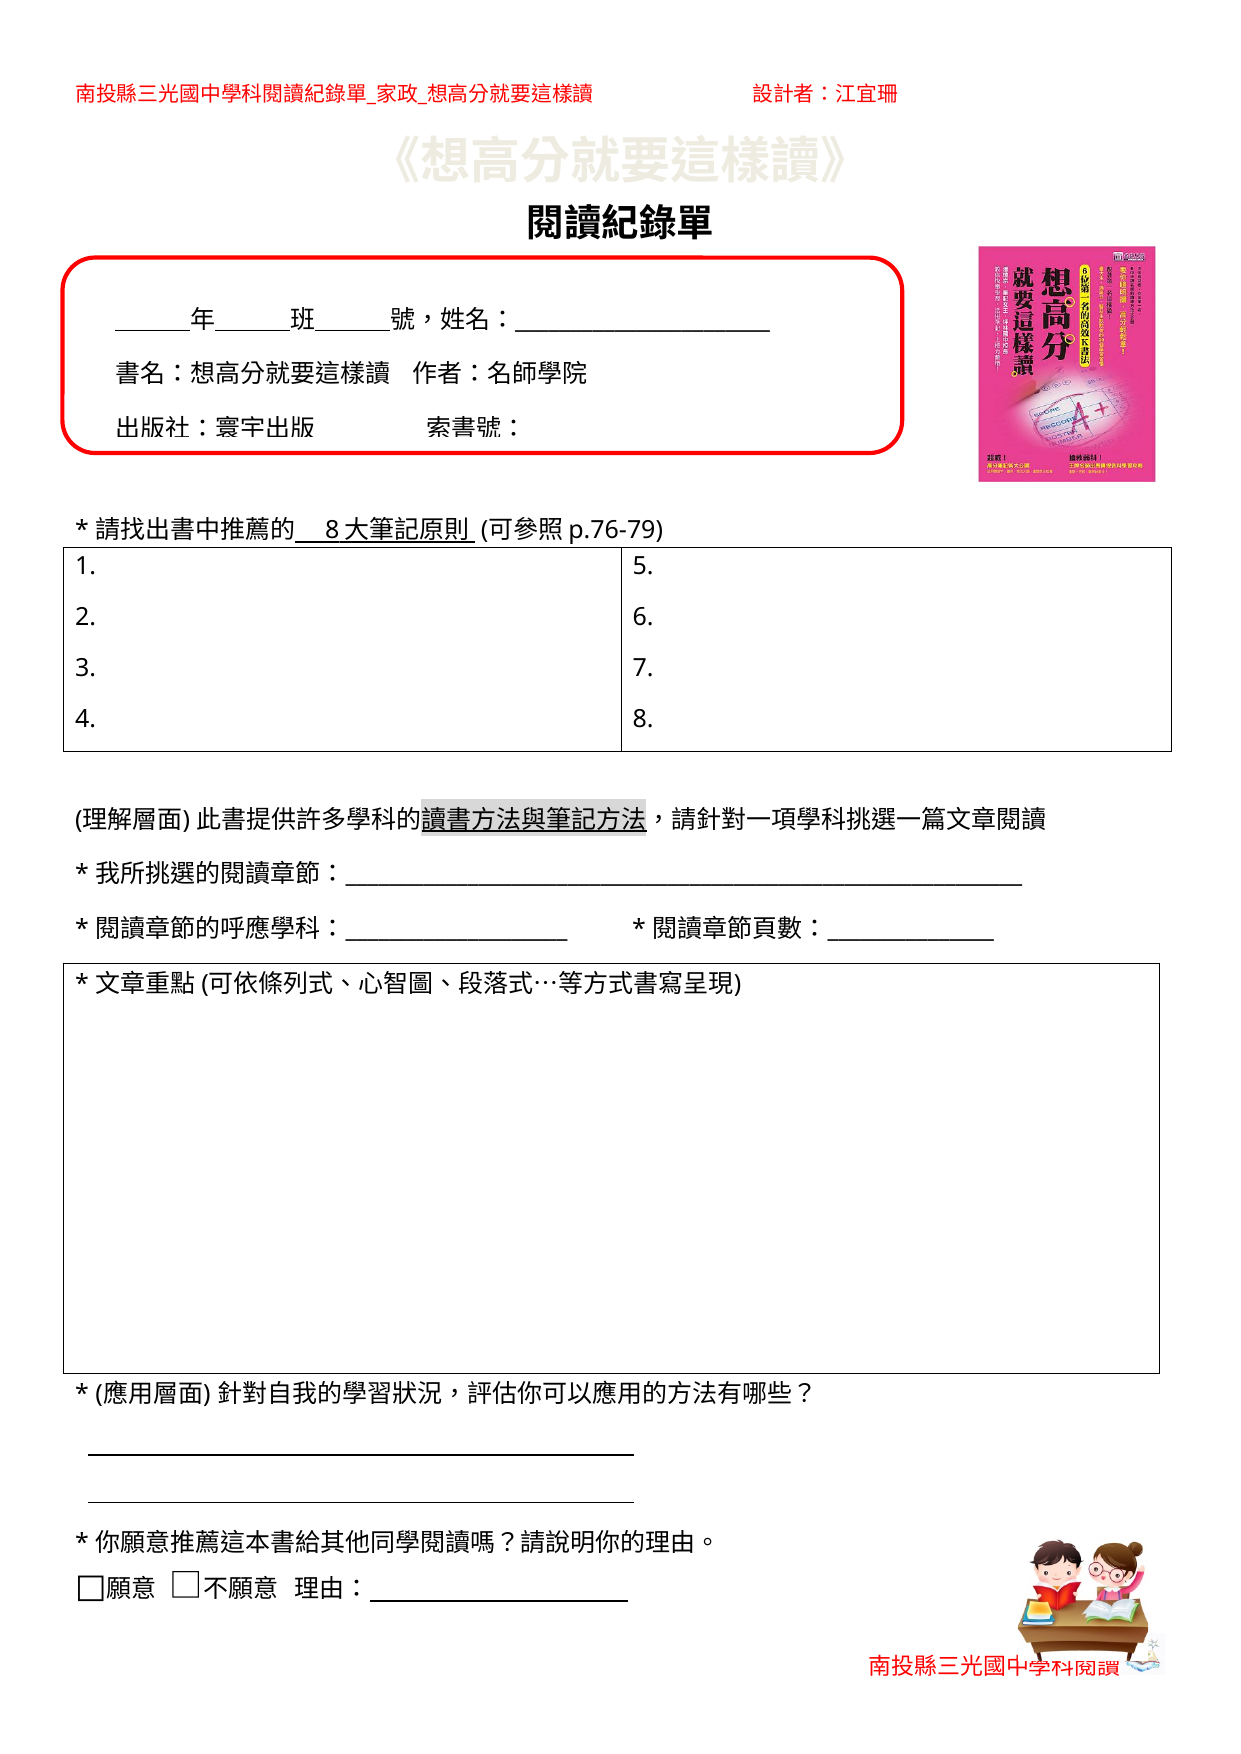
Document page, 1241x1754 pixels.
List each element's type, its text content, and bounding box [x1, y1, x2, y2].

text □願意 □不願意 理由： [75, 1559, 1165, 1607]
table_header * 文章重點 (可依條列式、心智圖、段落式…等方式書寫呈現) [64, 964, 1159, 1372]
text * 閱讀章節的呼應學科：____________________ * 閱讀章節頁數：_______________ [75, 908, 1165, 944]
text 閱讀紀錄單 [75, 193, 1165, 247]
text 《想高分就要這樣讀》 [75, 120, 1165, 193]
text (理解層面) 此書提供許多學科的讀書方法與筆記方法，請針對一項學科挑選一篇文章閱讀 [646, 799, 1165, 836]
table_header 1. 2. 3. 4. [64, 548, 621, 751]
text * 我所挑選的閱讀章節：_____________________________________________________________ [75, 854, 1165, 890]
text * 你願意推薦這本書給其他同學閱讀嗎？請說明你的理由。 [75, 1523, 1165, 1559]
picture [964, 246, 1166, 482]
text * (應用層面) 針對自我的學習狀況，評估你可以應用的方法有哪些？ [75, 1373, 1165, 1410]
table_header 5. 6. 7. 8. [622, 548, 1171, 751]
picture [1120, 1633, 1166, 1675]
text (理解層面) 此書提供許多學科的讀書方法與筆記方法，請針對一項學科挑選一篇文章閱讀 [75, 799, 421, 836]
text * 請找出書中推薦的 8大筆記原則 (可參照p.76-79) [75, 509, 1115, 547]
